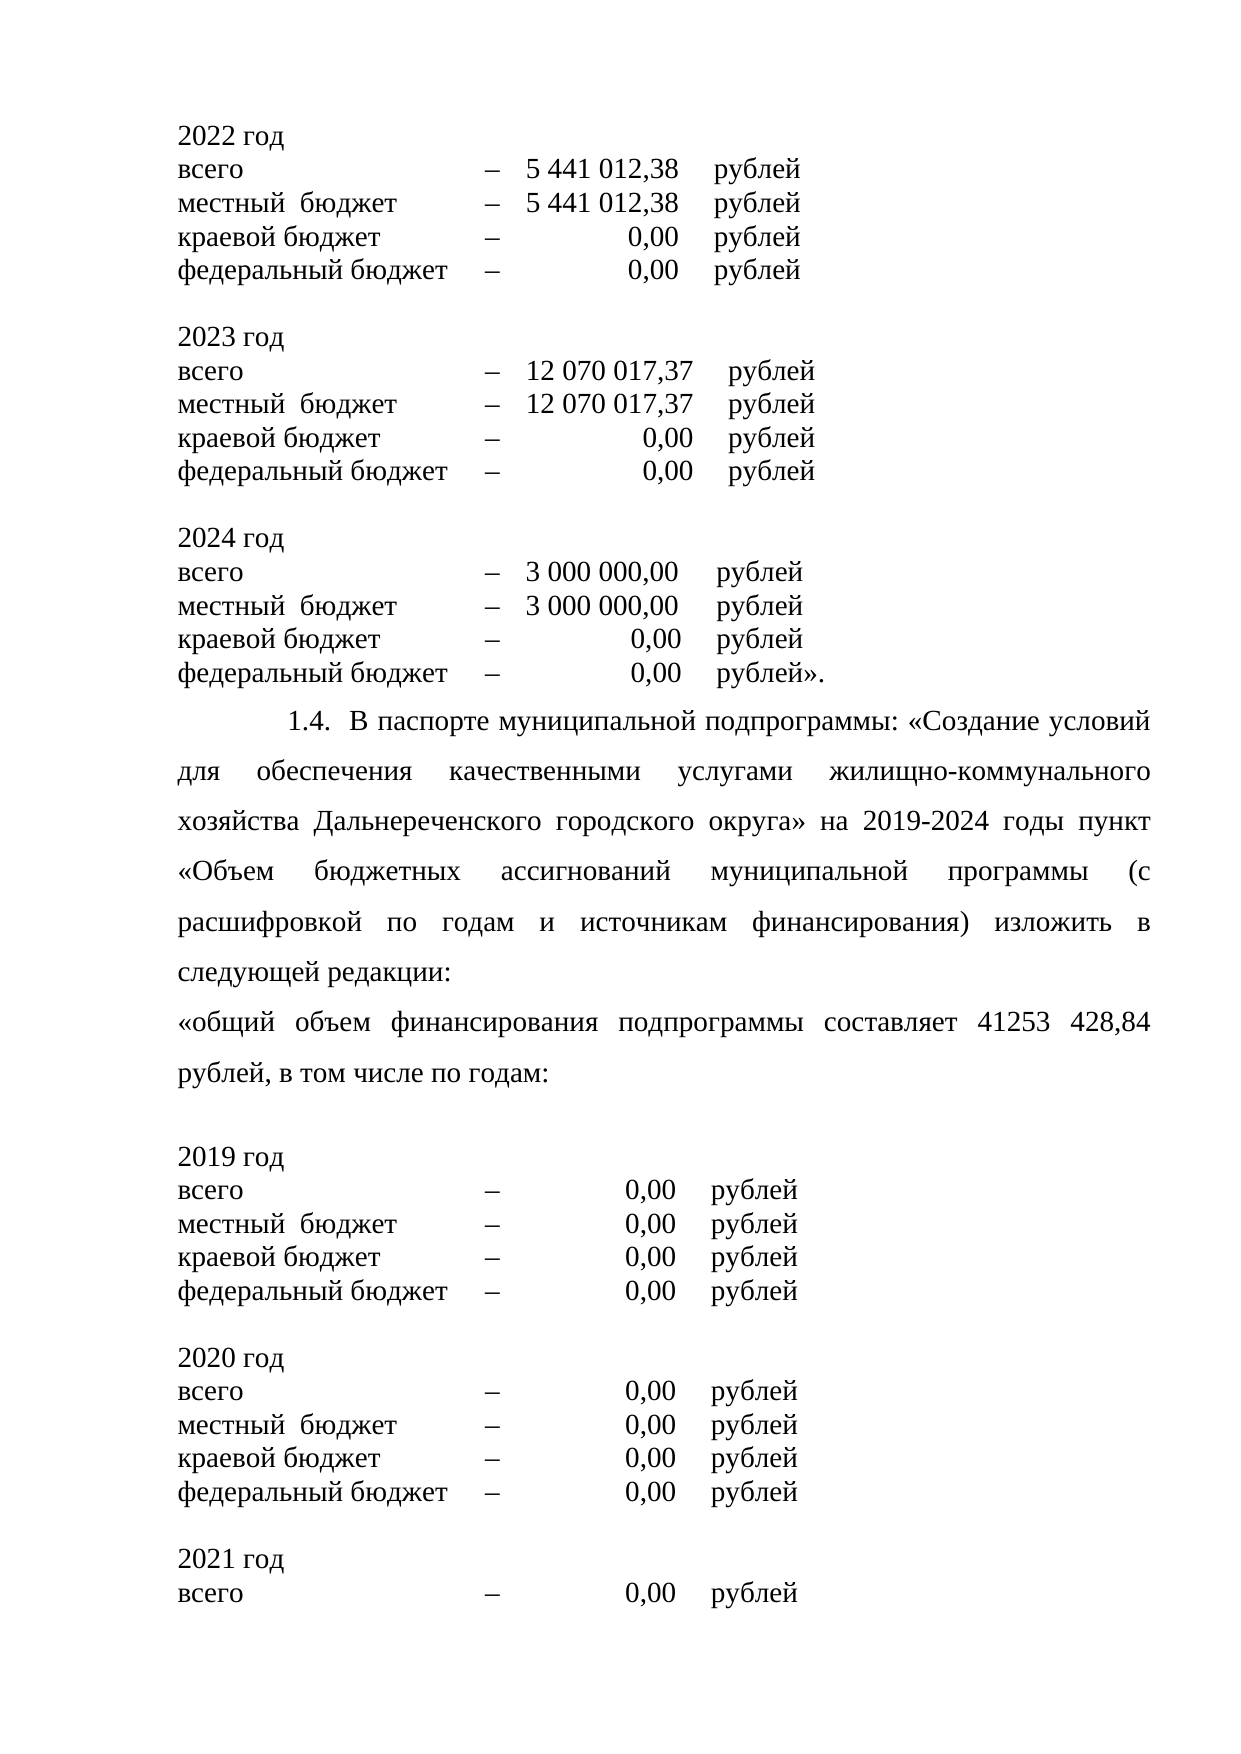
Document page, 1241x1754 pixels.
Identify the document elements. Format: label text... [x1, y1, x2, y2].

table_cell 0,00 [514, 454, 717, 521]
table_cell местный бюджет [166, 1206, 473, 1239]
text 2024 год [177, 521, 1152, 554]
table_header – [474, 353, 514, 386]
table_header всего [166, 1172, 473, 1206]
text 2022 год [177, 118, 1152, 152]
table_cell местный бюджет [166, 588, 473, 621]
table_cell 0,00 [514, 621, 705, 655]
table_header 3 000 000,00 [514, 554, 705, 588]
table_header – [474, 554, 514, 588]
table_cell рублей [702, 252, 824, 286]
table_header 0,00 [514, 1575, 699, 1608]
table_cell – [474, 386, 514, 420]
table_cell рублей». [705, 655, 849, 703]
table_header рублей [699, 1172, 821, 1206]
table_cell рублей [717, 454, 839, 521]
table_cell – [474, 420, 514, 453]
table_cell федеральный бюджет [166, 454, 473, 521]
table_cell местный бюджет [166, 185, 473, 219]
text 2021 год [177, 1541, 1152, 1575]
table_cell рублей [702, 185, 824, 219]
table_cell краевой бюджет [166, 1239, 473, 1273]
table_cell рублей [717, 420, 839, 453]
table_cell 0,00 [514, 1206, 699, 1239]
table_cell 3 000 000,00 [514, 588, 705, 621]
table_header рублей [717, 353, 839, 386]
table_cell краевой бюджет [166, 621, 473, 655]
table_cell – [474, 454, 514, 521]
text 2023 год [177, 319, 1152, 353]
table_header 12 070 017,37 [514, 353, 717, 386]
table_header рублей [699, 1575, 821, 1608]
table_cell краевой бюджет [166, 219, 473, 252]
table_header всего [166, 1374, 473, 1407]
table_header рублей [699, 1374, 821, 1407]
table_cell 0,00 [514, 1239, 699, 1273]
table_cell рублей [699, 1474, 821, 1508]
table_cell – [474, 219, 514, 252]
table_cell – [474, 1441, 514, 1474]
table_cell – [474, 1206, 514, 1239]
table_header – [474, 1575, 514, 1608]
table_cell – [474, 1239, 514, 1273]
table_cell 0,00 [514, 252, 702, 286]
table_cell – [474, 1407, 514, 1441]
table_cell 0,00 [514, 655, 705, 703]
table_header всего [166, 554, 473, 588]
table_header рублей [702, 152, 824, 185]
table_cell 0,00 [514, 1273, 699, 1306]
table_cell рублей [699, 1239, 821, 1273]
table_cell рублей [699, 1407, 821, 1441]
table_header всего [166, 353, 473, 386]
table_cell – [474, 621, 514, 655]
table_cell рублей [699, 1441, 821, 1474]
table_cell рублей [705, 588, 849, 621]
table_cell – [474, 588, 514, 621]
table_header всего [166, 1575, 473, 1608]
table_cell федеральный бюджет [166, 252, 473, 286]
table_cell краевой бюджет [166, 420, 473, 453]
table_header 5 441 012,38 [514, 152, 702, 185]
text 1.4. В паспорте муниципальной подпрограммы: «Создание условий для обеспечения качественными услугами жилищно-коммунального хозяйства Дальнереченского городского округа» на 2019-2024 годы пункт «Объем бюджетных ассигнований муниципальной программы (с расшифровкой по годам и источникам финансирования) изложить в следующей редакции: [177, 703, 1152, 988]
table_cell – [474, 655, 514, 703]
table_cell рублей [705, 621, 849, 655]
table_cell 0,00 [514, 1474, 699, 1508]
table_cell федеральный бюджет [166, 1273, 473, 1306]
table_cell краевой бюджет [166, 1441, 473, 1474]
table_cell – [474, 1273, 514, 1306]
table_header – [474, 152, 514, 185]
table_cell рублей [717, 386, 839, 420]
table_cell – [474, 185, 514, 219]
table_cell 0,00 [514, 420, 717, 453]
table_cell – [474, 1474, 514, 1508]
table_cell местный бюджет [166, 386, 473, 420]
table_header всего [166, 152, 473, 185]
table_header рублей [705, 554, 849, 588]
table_header – [474, 1374, 514, 1407]
table_cell 0,00 [514, 1441, 699, 1474]
table_cell 0,00 [514, 1407, 699, 1441]
table_cell федеральный бюджет [166, 1474, 473, 1508]
table_header 0,00 [514, 1374, 699, 1407]
table_cell 0,00 [514, 219, 702, 252]
table_header – [474, 1172, 514, 1206]
text 2020 год [177, 1340, 1152, 1373]
table_cell 12 070 017,37 [514, 386, 717, 420]
table_cell рублей [699, 1206, 821, 1239]
table_cell рублей [699, 1273, 821, 1306]
table_cell – [474, 252, 514, 286]
table_header 0,00 [514, 1172, 699, 1206]
text 2019 год [177, 1139, 1152, 1172]
table_cell местный бюджет [166, 1407, 473, 1441]
table_cell 5 441 012,38 [514, 185, 702, 219]
table_cell рублей [702, 219, 824, 252]
text «общий объем финансирования подпрограммы составляет 41253 428,84 рублей, в том числе по годам: [177, 1004, 1152, 1088]
table_cell федеральный бюджет [166, 655, 473, 703]
